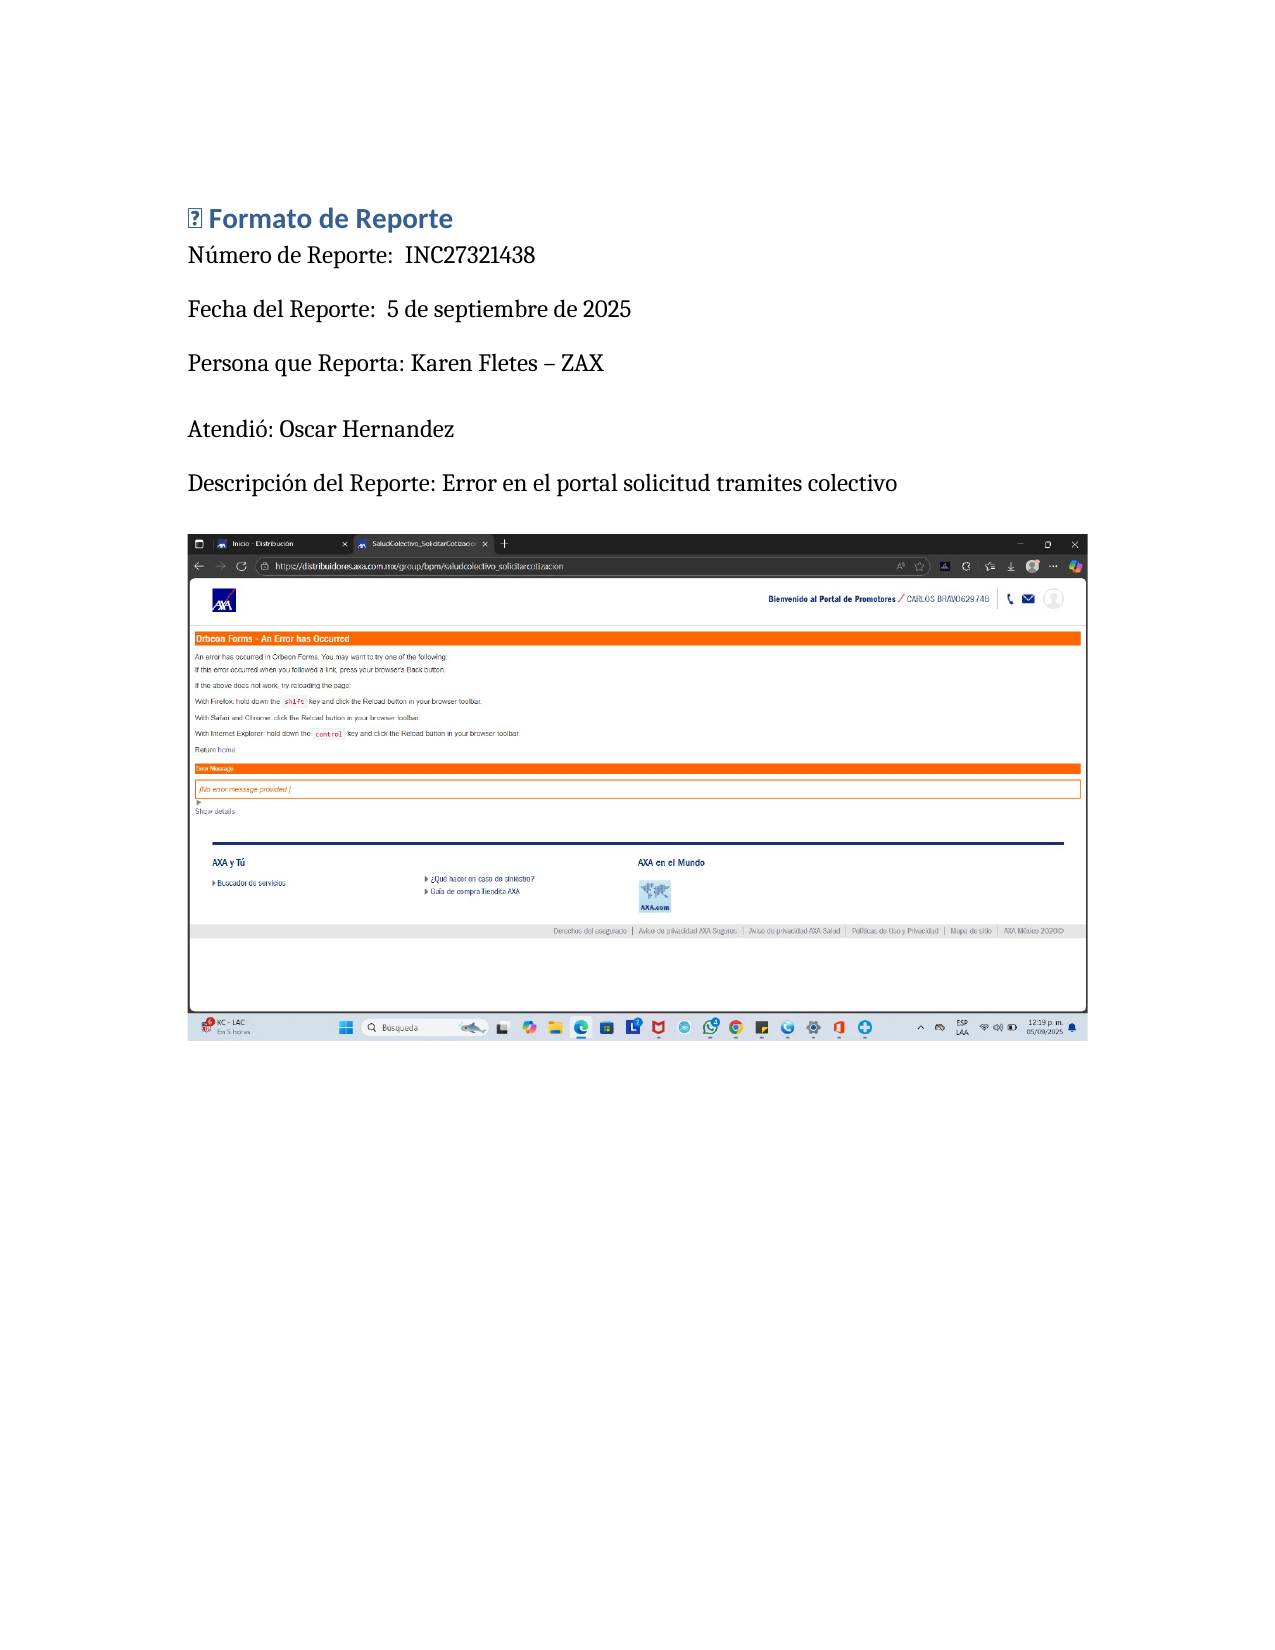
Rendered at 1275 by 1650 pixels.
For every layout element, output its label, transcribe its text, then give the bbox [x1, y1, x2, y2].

text Persona que Reporta: Karen Fletes – ZAX Atendió: Oscar Hernandez [187, 349, 1087, 443]
picture [187, 534, 1088, 1041]
text Descripción del Reporte: Error en el portal solicitud tramites colectivo [187, 468, 1087, 534]
subtitle 📄 Formato de Reporte [187, 200, 1087, 236]
text Fecha del Reporte: 5 de septiembre de 2025 [187, 295, 1087, 323]
text Número de Reporte: INC27321438 [187, 241, 1087, 270]
